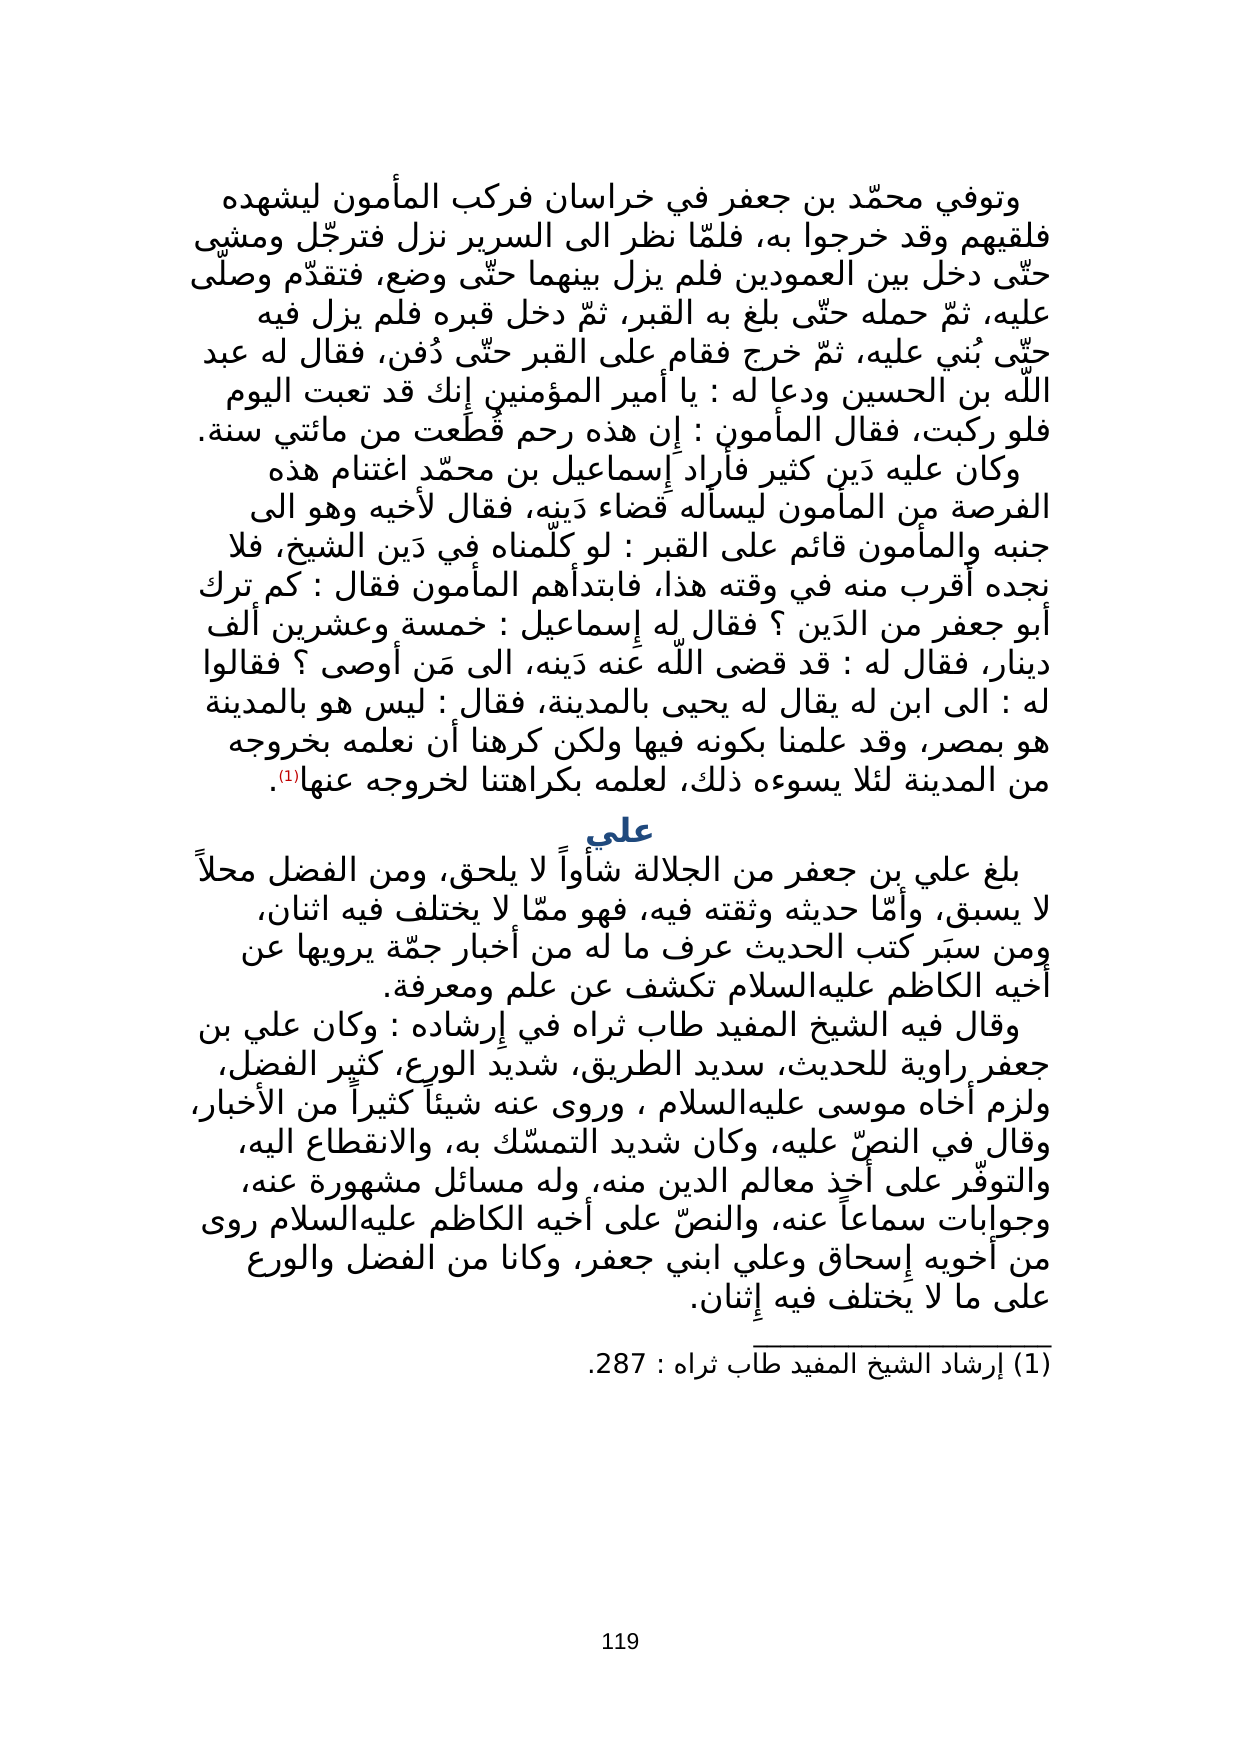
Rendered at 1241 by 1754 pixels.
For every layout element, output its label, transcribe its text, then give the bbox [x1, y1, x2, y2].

subtitle علي [189, 811, 1051, 850]
text وكان عليه دَين كثير فأراد إِسماعيل بن محمّد اغتنام هذه الفرصة من المأمون ليسأله قضاء دَينه، فقال لأخيه وهو الى جنبه والمأمون قائم على القبر : لو كلّمناه في دَين الشيخ، فلا نجده أقرب منه في وقته هذا، فابتدأهم المأمون فقال : كم ترك أبو جعفر من الدَين ؟ فقال له إِسماعيل : خمسة وعشرين ألف دينار، فقال له : قد قضى اللّه عنه دَينه، الى مَن أوصى ؟ فقالوا له : الى ابن له يقال له يحيى بالمدينة، فقال : ليس هو بالمدينة هو بمصر، وقد علمنا بكونه فيها ولكن كرهنا أن نعلمه بخروجه من المدينة لئلا يسوءه ذلك، لعلمه بكراهتنا لخروجه عنها(1). [189, 449, 1051, 799]
text (1) إرشاد الشيخ المفيد طاب ثراه : 287. [189, 1348, 1051, 1379]
text ______________________ [189, 1316, 1051, 1348]
text وقال فيه الشيخ المفيد طاب ثراه في إِرشاده : وكان علي بن جعفر راوية للحديث، سديد الطريق، شديد الورع، كثير الفضل، ولزم أخاه موسى عليه‌السلام ، وروى عنه شيئاً كثيراً من الأخبار، وقال في النصّ عليه، وكان شديد التمسّك به، والانقطاع اليه، والتوفّر على أخذ معالم الدين منه، وله مسائل مشهورة عنه، وجوابات سماعاً عنه، والنصّ على أخيه الكاظم عليه‌السلام روى من أخويه إِسحاق وعلي ابني جعفر، وكانا من الفضل والورع على ما لا يختلف فيه إِثنان. [189, 1006, 1051, 1316]
text بلغ علي بن جعفر من الجلالة شأواً لا يلحق، ومن الفضل محلاً لا يسبق، وأمّا حديثه وثقته فيه، فهو ممّا لا يختلف فيه اثنان، ومن سبَر كتب الحديث عرف ما له من أخبار جمّة يرويها عن أخيه الكاظم عليه‌السلام تكشف عن علم ومعرفة. [189, 850, 1051, 1006]
text وتوفي محمّد بن جعفر في خراسان فركب المأمون ليشهده فلقيهم وقد خرجوا به، فلمّا نظر الى السرير نزل فترجّل ومشى حتّى دخل بين العمودين فلم يزل بينهما حتّى وضع، فتقدّم وصلّى عليه، ثمّ حمله حتّى بلغ به القبر، ثمّ دخل قبره فلم يزل فيه حتّى بُني عليه، ثمّ خرج فقام على القبر حتّى دُفن، فقال له عبد اللّه بن الحسين ودعا له : يا أمير المؤمنين إِنك قد تعبت اليوم فلو ركبت، فقال المأمون : إِن هذه رحم قُطعت من مائتي سنة. [189, 177, 1051, 449]
